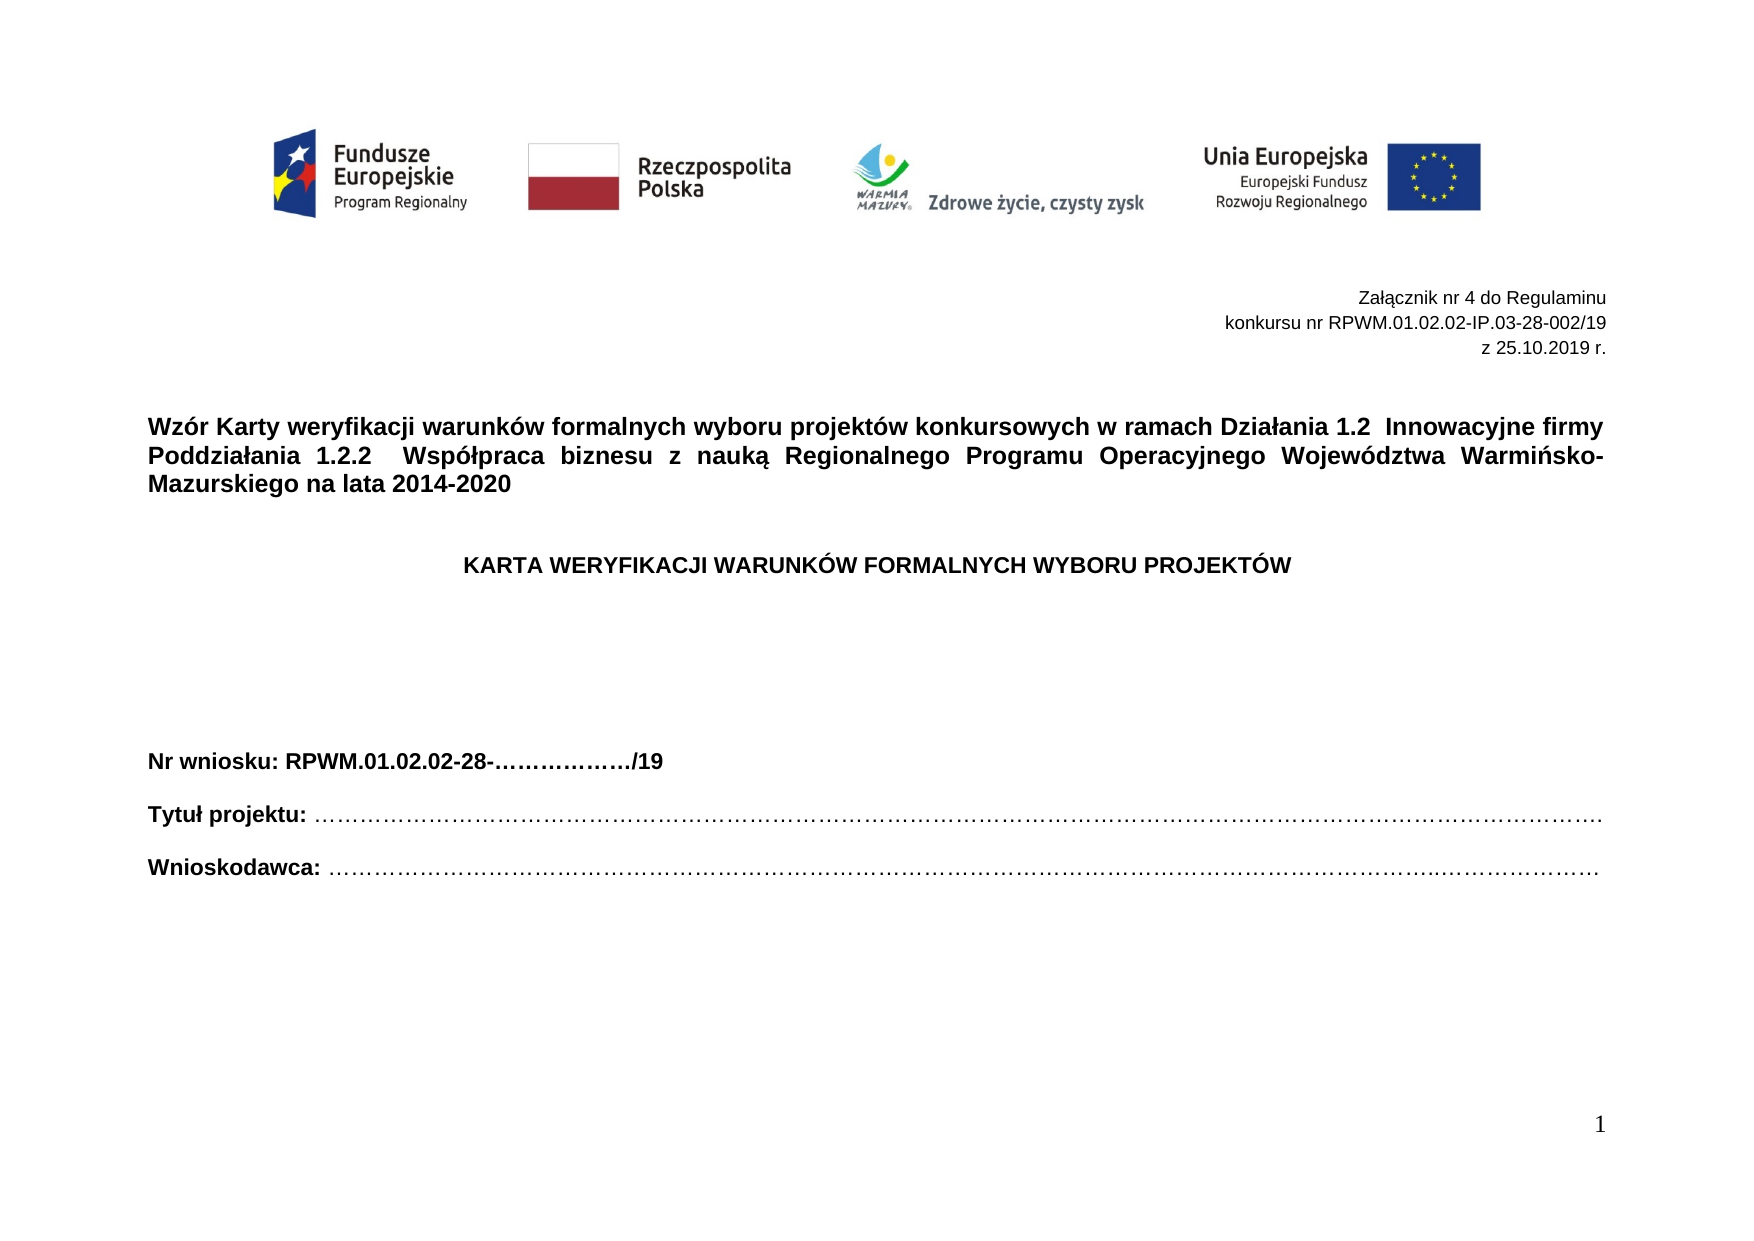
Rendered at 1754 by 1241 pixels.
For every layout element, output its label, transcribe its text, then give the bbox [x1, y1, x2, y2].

text konkursu nr RPWM.01.02.02-IP.03-28-002/19 [148, 312, 1606, 333]
text Tytuł projektu: ……………………………………………………………………………………………………………………………………………………. [148, 801, 1606, 827]
text Nr wniosku: RPWM.01.02.02-28-………………/19 [148, 748, 1606, 774]
text KARTA WERYFIKACJI WARUNKÓW FORMALNYCH WYBORU PROJEKTÓW [148, 552, 1606, 578]
text Wnioskodawca: ………………………………………………………………………………………………………………………………..………………… [148, 853, 1606, 880]
text Wzór Karty weryfikacji warunków formalnych wyboru projektów konkursowych w ramach Działania 1.2 Innowacyjne firmy Poddziałania 1.2.2 Współpraca biznesu z nauką Regionalnego Programu Operacyjnego Województwa Warmińsko-Mazurskiego na lata 2014-2020 [148, 412, 1606, 498]
text z 25.10.2019 r. [148, 337, 1606, 358]
picture [228, 102, 1526, 244]
text Załącznik nr 4 do Regulaminu [148, 287, 1606, 309]
